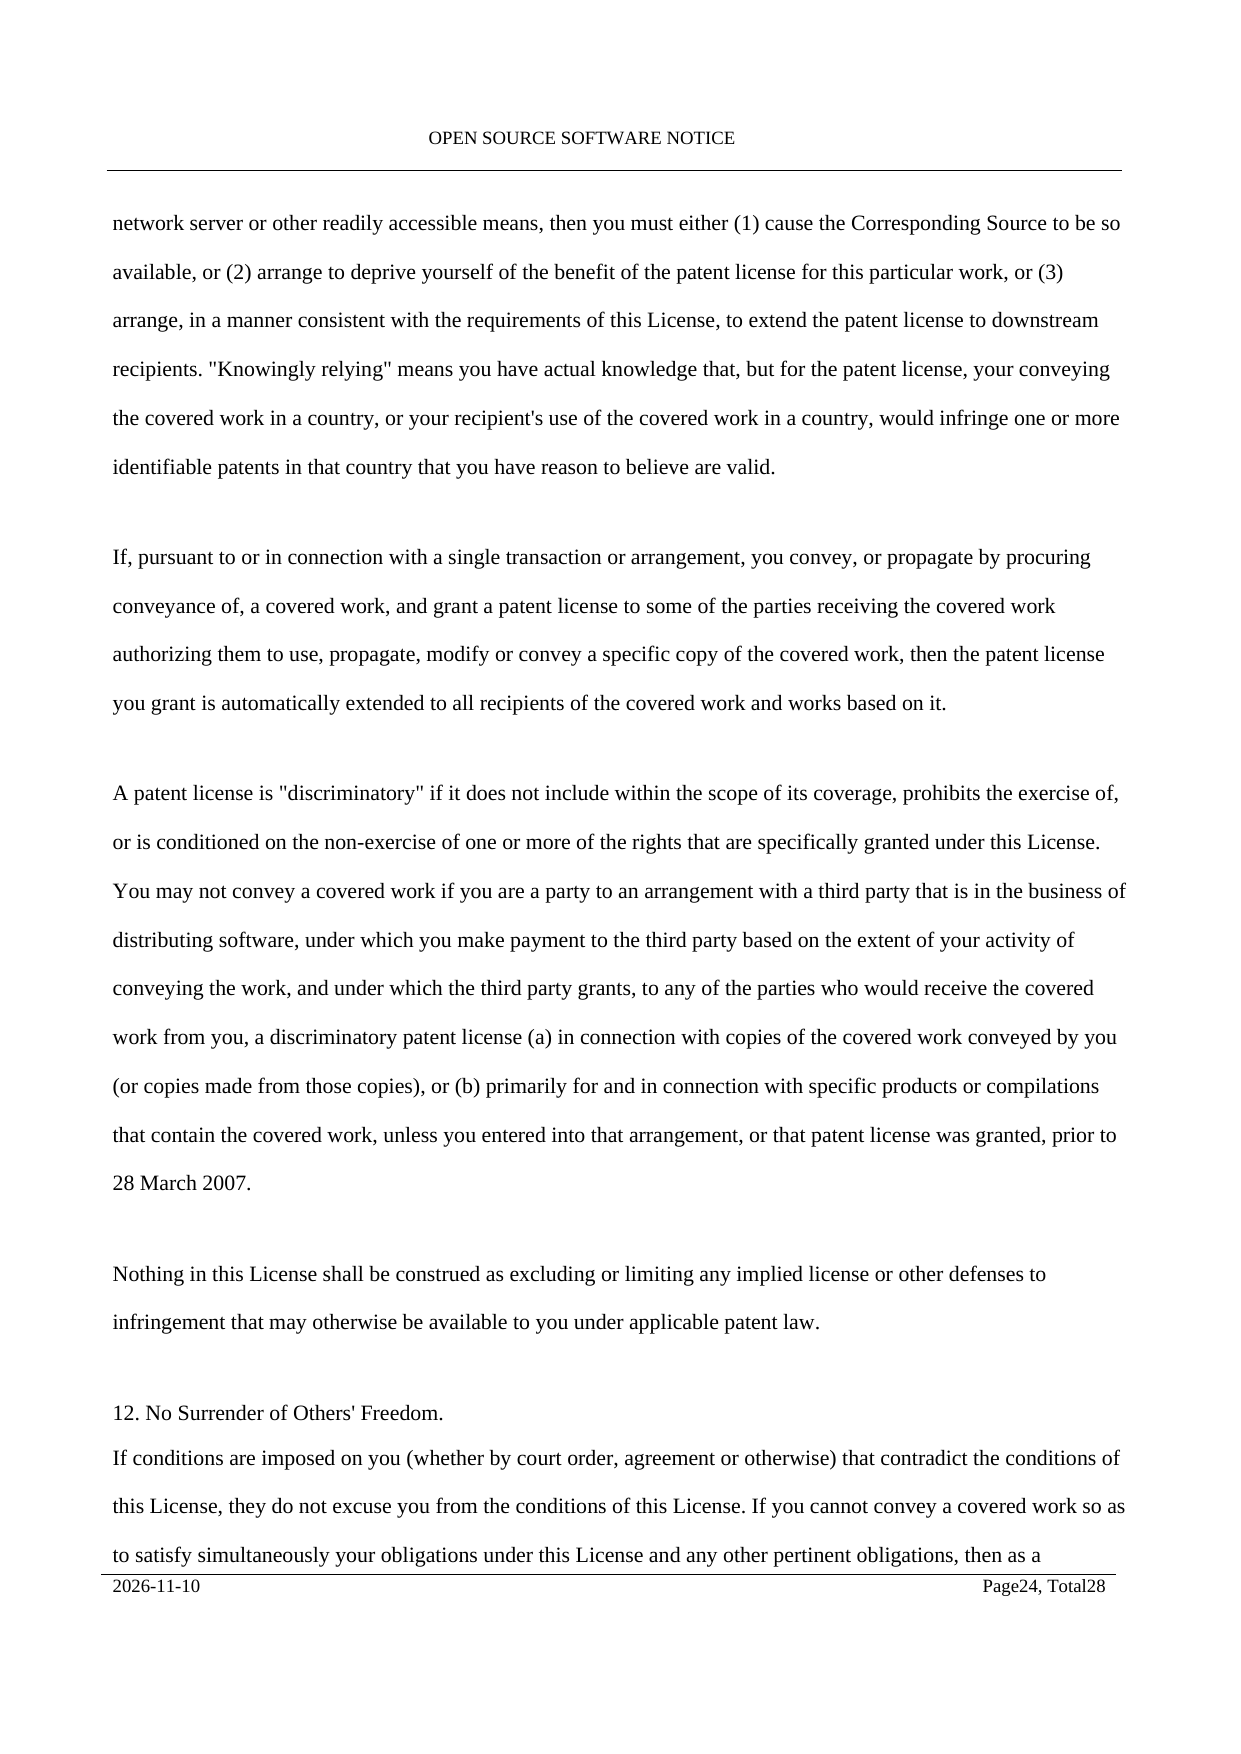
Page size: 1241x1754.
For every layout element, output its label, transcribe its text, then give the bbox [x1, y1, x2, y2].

text Nothing in this License shall be construed as excluding or limiting any implied license or other defenses to infringement that may otherwise be available to you under applicable patent law. [112, 1257, 1128, 1338]
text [112, 206, 1128, 483]
text A patent license is "discriminatory" if it does not include within the scope of its coverage, prohibits the exercise of, or is conditioned on the non-exercise of one or more of the rights that are specifically granted under this License. You may not convey a covered work if you are a party to an arrangement with a third party that is in the business of distributing software, under which you make payment to the third party based on the extent of your activity of conveying the work, and under which the third party grants, to any of the parties who would receive the covered work from you, a discriminatory patent license (a) in connection with copies of the covered work conveyed by you (or copies made from those copies), or (b) primarily for and in connection with specific products or compilations that contain the covered work, unless you entered into that arrangement, or that patent license was granted, prior to 28 March 2007. [112, 777, 1128, 1199]
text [112, 1441, 1128, 1571]
text If, pursuant to or in connection with a single transaction or arrangement, you convey, or propagate by procuring conveyance of, a covered work, and grant a patent license to some of the parties receiving the covered work authorizing them to use, propagate, modify or convey a specific copy of the covered work, then the patent license you grant is automatically extended to all recipients of the covered work and works based on it. [112, 540, 1128, 719]
text 12. No Surrender of Others' Freedom. [112, 1396, 1128, 1428]
